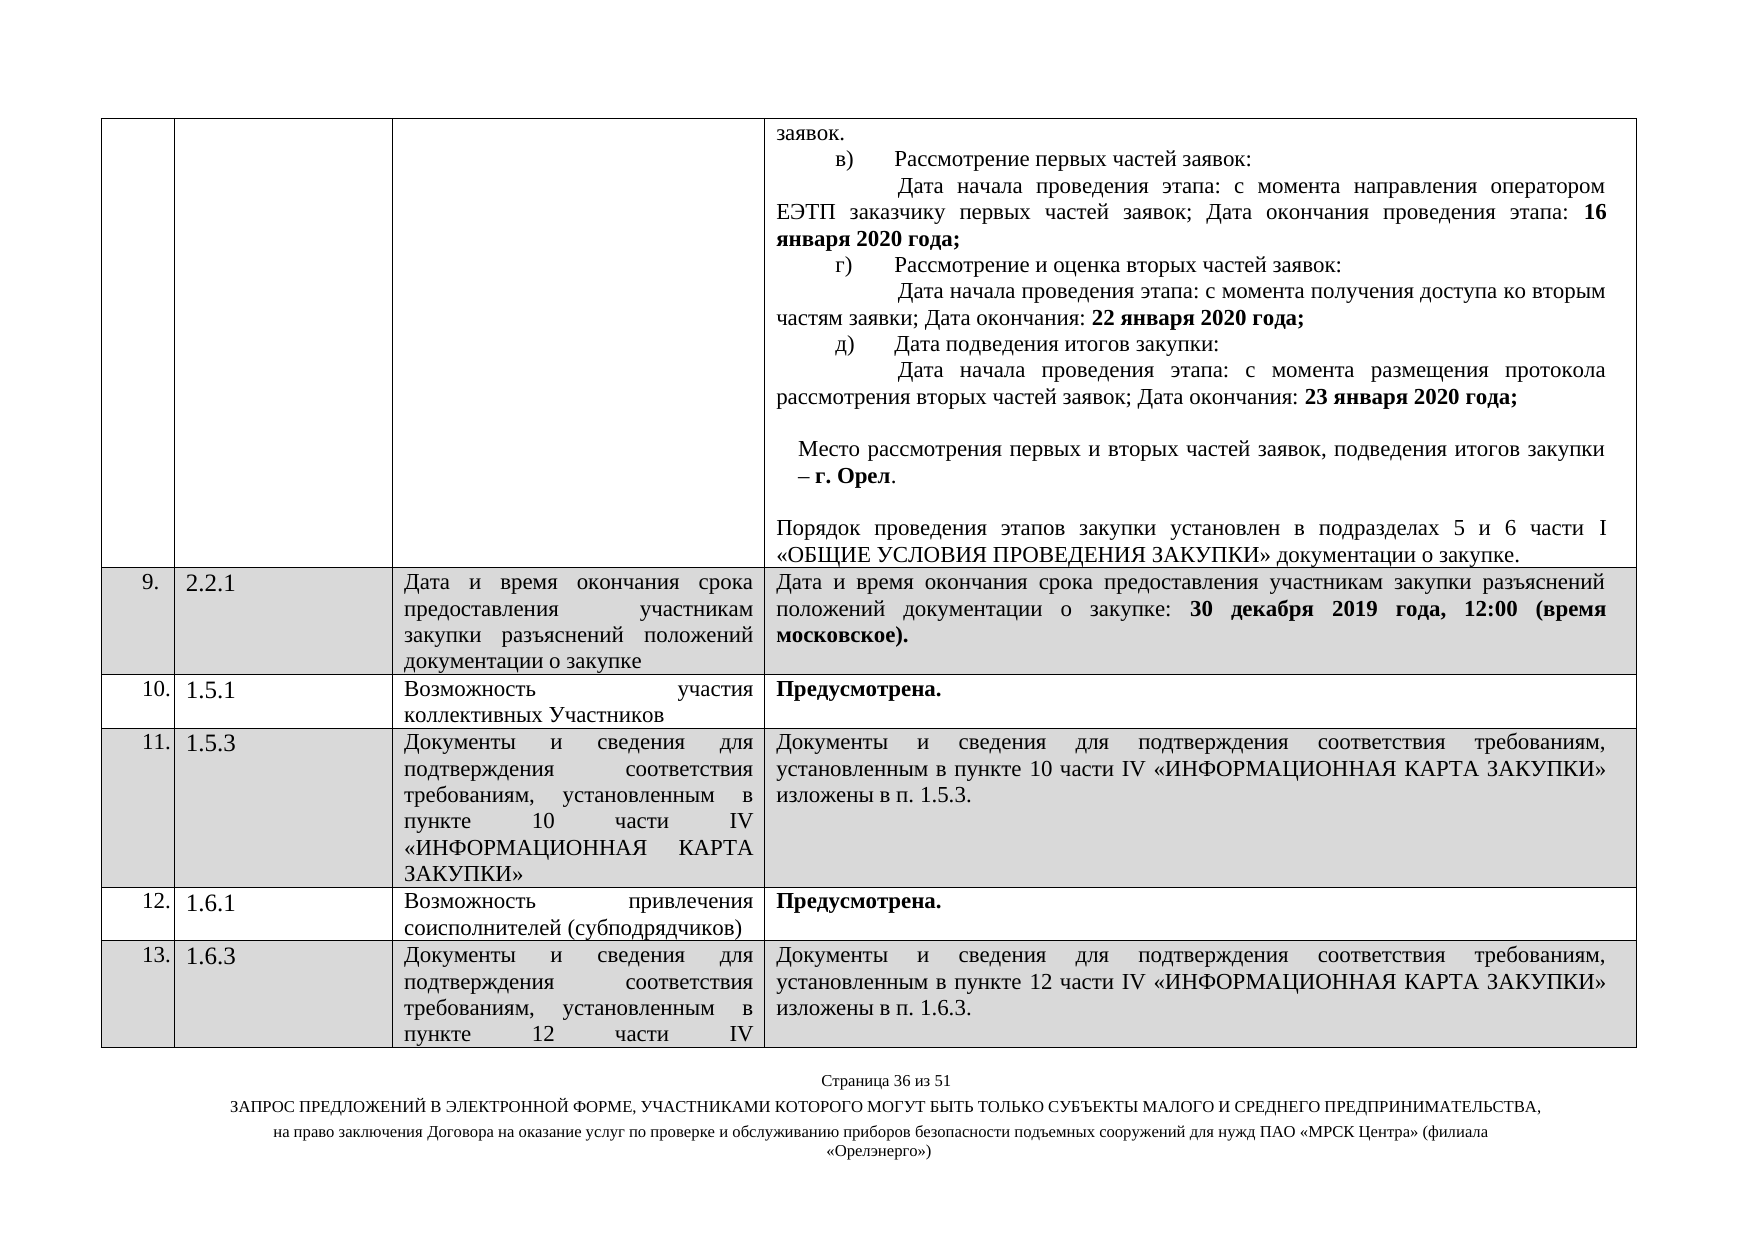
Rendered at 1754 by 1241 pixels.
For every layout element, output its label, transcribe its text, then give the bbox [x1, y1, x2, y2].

table_cell Дата и время окончания срока предоставления участникам закупки разъяснений положений документации о закупке: 30 декабря 2019 года, 12:00 (время московское). [765, 568, 1636, 674]
table_cell Возможность участия коллективных Участников [393, 675, 764, 727]
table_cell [393, 119, 764, 567]
table_cell 2.2.1 [175, 568, 392, 674]
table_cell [393, 941, 764, 1047]
table_cell 1.6.1 [175, 888, 392, 940]
table_cell 1.6.3 [175, 941, 392, 1047]
table_cell [102, 119, 174, 567]
table_cell Дата и время окончания срока предоставления участникам закупки разъяснений положений документации о закупке [393, 568, 764, 674]
table_cell Документы и сведения для подтверждения соответствия требованиям, установленным в пункте 10 части IV «ИНФОРМАЦИОННАЯ КАРТА ЗАКУПКИ» изложены в п. 1.5.3. [765, 729, 1636, 887]
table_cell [765, 119, 1636, 567]
table_cell Возможность привлечения соисполнителей (субподрядчиков) [393, 888, 764, 940]
table_cell Предусмотрена. [765, 675, 1636, 727]
table_cell [102, 729, 174, 887]
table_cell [765, 941, 1636, 1047]
table_cell [102, 568, 174, 674]
table_cell Предусмотрена. [765, 888, 1636, 940]
table_cell 1.5.3 [175, 729, 392, 887]
table_cell 1.5.1 [175, 675, 392, 727]
table_cell [102, 888, 174, 940]
table_cell [102, 941, 174, 1047]
table_cell Документы и сведения для подтверждения соответствия требованиям, установленным в пункте 10 части IV «ИНФОРМАЦИОННАЯ КАРТА ЗАКУПКИ» [393, 729, 764, 887]
table_cell [102, 675, 174, 727]
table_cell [175, 119, 392, 567]
